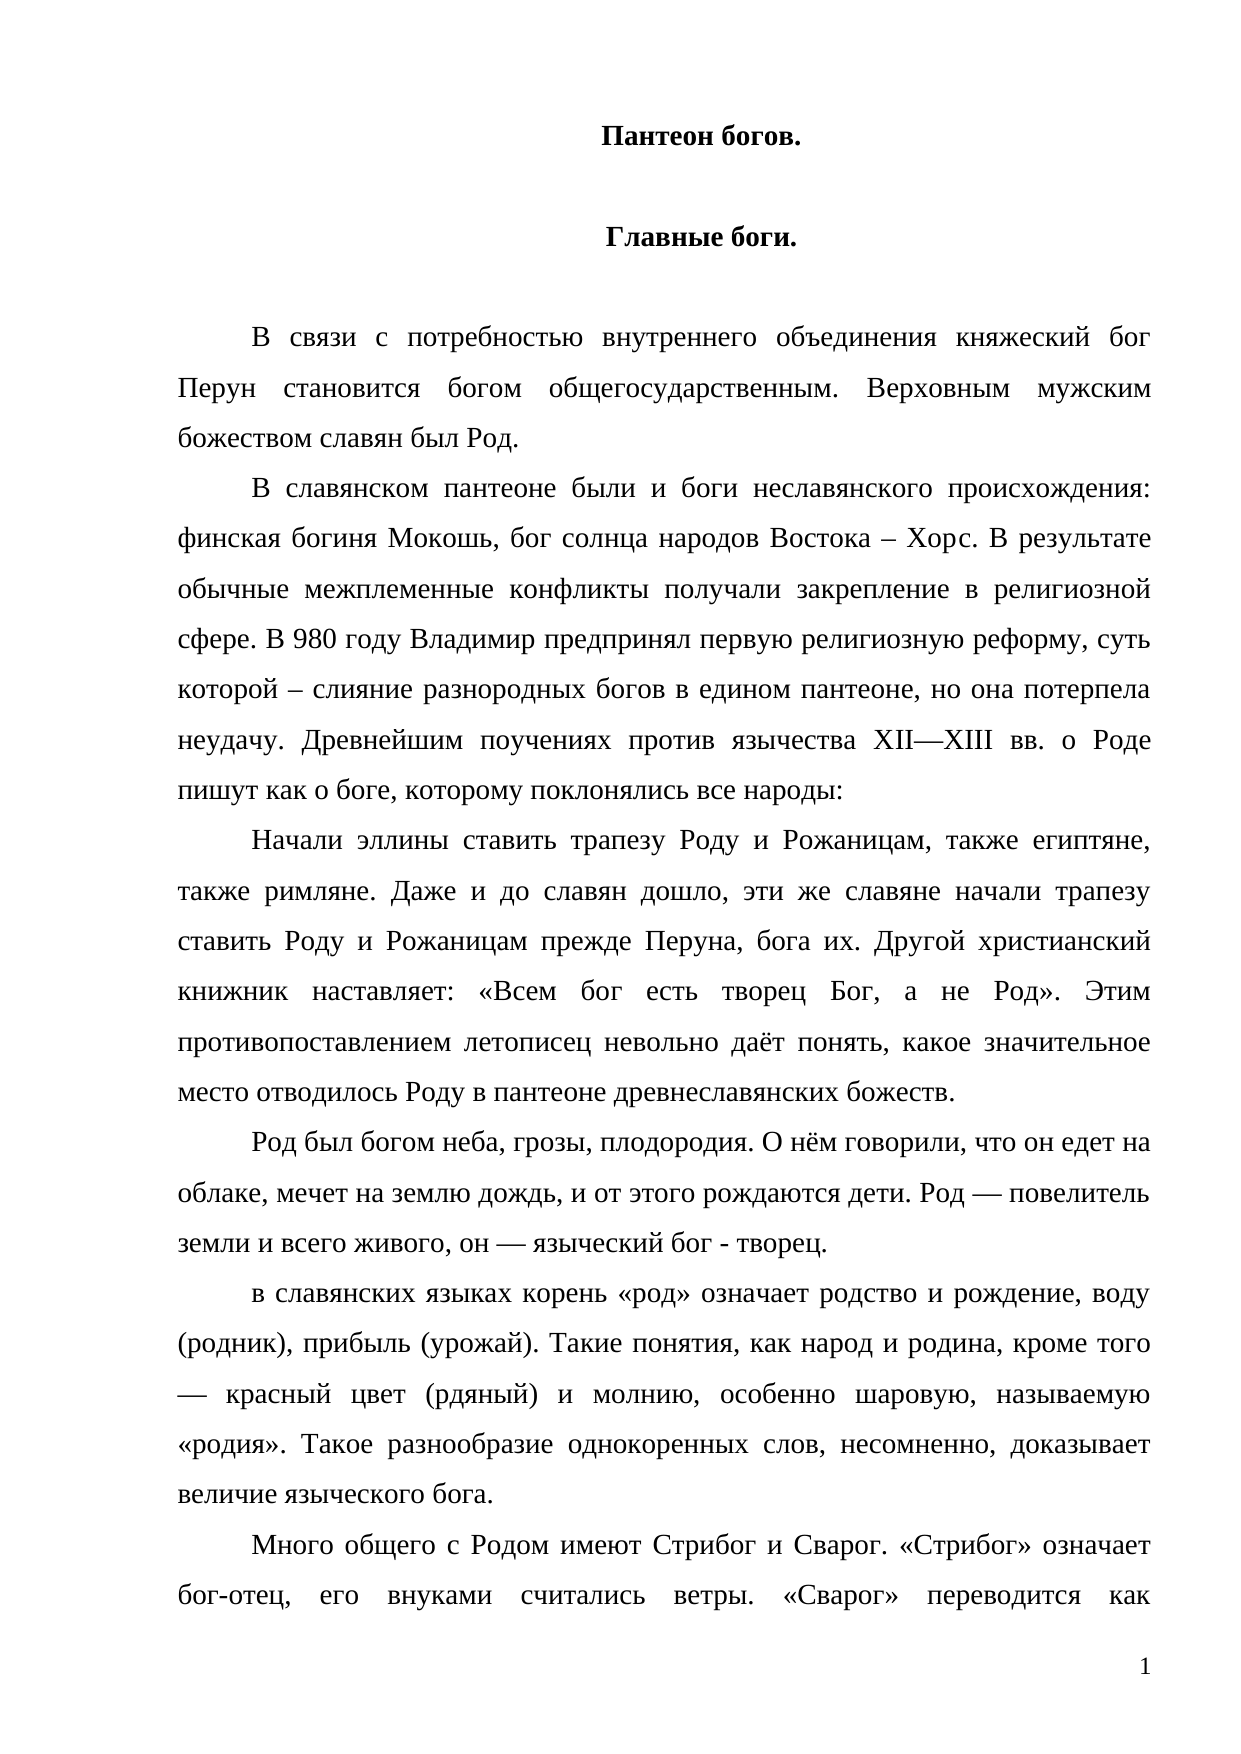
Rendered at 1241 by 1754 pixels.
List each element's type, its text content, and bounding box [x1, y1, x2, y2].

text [177, 1527, 1152, 1611]
text в славянских языках корень «род» означает родство и рождение, воду (родник), прибыль (урожай). Такие понятия, как народ и родина, кроме того — красный цвет (рдяный) и молнию, особенно шаровую, называемую «родия». Такое разнообразие однокоренных слов, несомненно, доказывает величие языческого бога. [177, 1275, 1152, 1510]
text В славянском пантеоне были и боги неславянского происхождения: финская богиня Мокошь, бог солнца народов Востока – Хорс. В результате обычные межплеменные конфликты получали закрепление в религиозной сфере. В 980 году Владимир предпринял первую религиозную реформу, суть которой – слияние разнородных богов в едином пантеоне, но она потерпела неудачу. Древнейшим поучениях против язычества ХII—ХIII вв. о Роде пишут как о боге, которому поклонялись все народы: [177, 470, 1152, 806]
text Род был богом неба, грозы, плодородия. О нём говорили, что он едет на облаке, мечет на землю дождь, и от этого рождаются дети. Род — повелитель земли и всего живого, он — языческий бог - творец. [177, 1124, 1152, 1258]
text Главные боги. [177, 219, 1152, 252]
text Пантеон богов. [177, 118, 1152, 152]
text В связи с потребностью внутреннего объединения княжеский бог Перун становится богом общегосударственным. Верховным мужским божеством славян был Род. [177, 319, 1152, 453]
text Начали эллины ставить трапезу Роду и Рожаницам, также египтяне, также римляне. Даже и до славян дошло, эти же славяне начали трапезу ставить Роду и Рожаницам прежде Перуна, бога их. Другой христианский книжник наставляет: «Всем бог есть творец Бог, а не Род». Этим противопоставлением летописец невольно даёт понять, какое значительное место отводилось Роду в пантеоне древнеславянских божеств. [177, 822, 1152, 1108]
